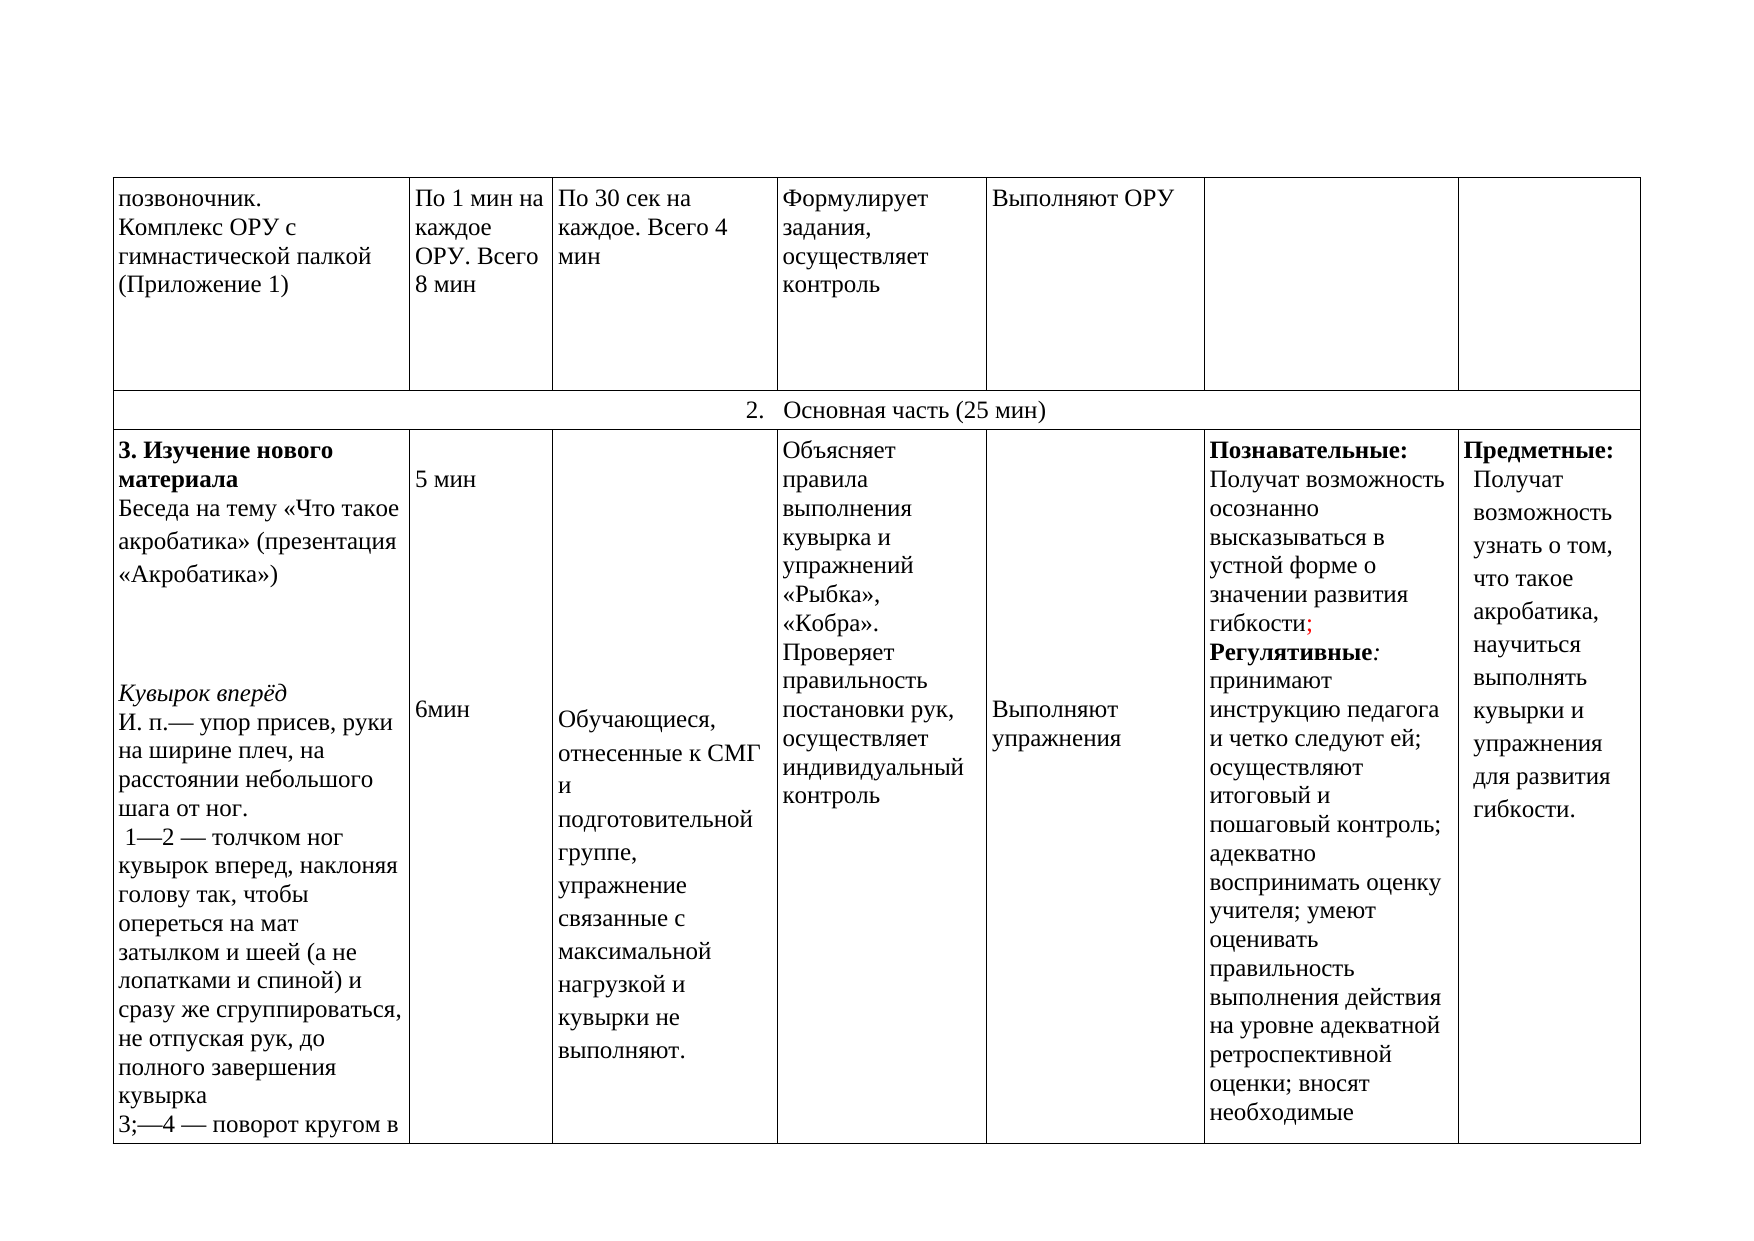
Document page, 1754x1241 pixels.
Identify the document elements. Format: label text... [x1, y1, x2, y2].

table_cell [553, 430, 777, 1143]
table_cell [1205, 430, 1458, 1143]
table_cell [114, 430, 409, 1143]
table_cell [410, 178, 552, 389]
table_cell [987, 430, 1204, 1143]
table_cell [987, 178, 1204, 389]
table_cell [778, 430, 986, 1143]
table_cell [553, 178, 777, 389]
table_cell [1459, 430, 1640, 1143]
table_cell Основная часть (25 мин) [114, 391, 1640, 429]
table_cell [1205, 178, 1458, 389]
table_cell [114, 178, 409, 389]
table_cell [410, 430, 552, 1143]
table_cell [1459, 178, 1640, 389]
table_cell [778, 178, 986, 389]
